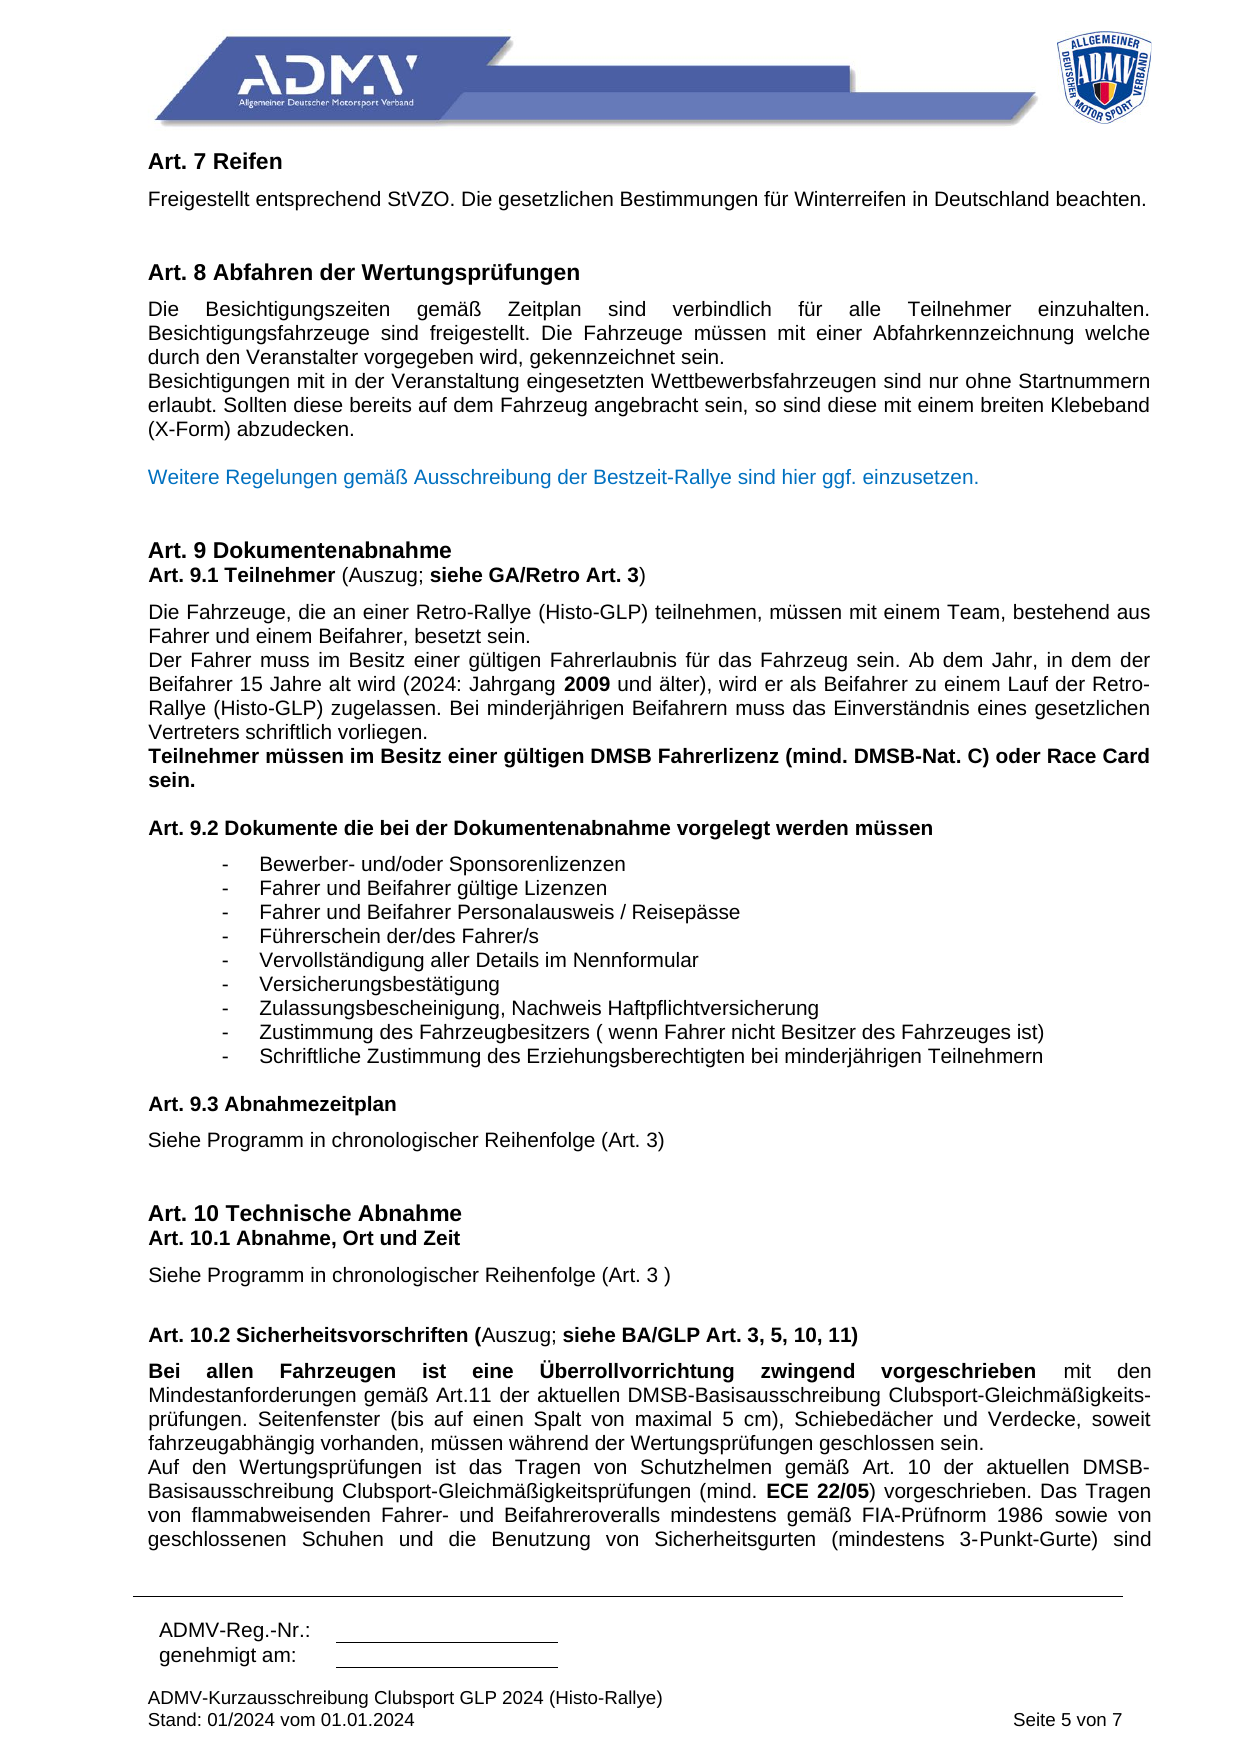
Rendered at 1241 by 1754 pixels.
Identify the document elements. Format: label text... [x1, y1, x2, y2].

text Freigestellt entsprechend StVZO. Die gesetzlichen Bestimmungen für Winterreifen in Deutschland beachten. [148, 187, 1152, 211]
text Die Besichtigungszeiten gemäß Zeitplan sind verbindlich für alle Teilnehmer einzuhalten. Besichtigungsfahrzeuge sind freigestellt. Die Fahrzeuge müssen mit einer Abfahrkennzeichnung welche durch den Veranstalter vorgegeben wird, gekennzeichnet sein. [148, 297, 1152, 369]
list Schriftliche Zustimmung des Erziehungsberechtigten bei minderjährigen Teilnehmern [222, 1043, 1152, 1067]
text Art. 10.1 Abnahme, Ort und Zeit [148, 1226, 1152, 1250]
list Fahrer und Beifahrer Personalausweis / Reisepässe [222, 900, 1152, 924]
picture [1057, 31, 1152, 124]
picture [147, 29, 1046, 131]
text Art. 7 Reifen [148, 148, 1152, 174]
list Fahrer und Beifahrer gültige Lizenzen [222, 876, 1152, 900]
list Führerschein der/des Fahrer/s [222, 924, 1152, 948]
text Siehe Programm in chronologischer Reihenfolge (Art. 3 ) [148, 1262, 1152, 1286]
text Der Fahrer muss im Besitz einer gültigen Fahrerlaubnis für das Fahrzeug sein. Ab dem Jahr, in dem der Beifahrer 15 Jahre alt wird (2024: Jahrgang 2009 und älter), wird er als Beifahrer zu einem Lauf der Retro-Rallye (Histo-GLP) zugelassen. Bei minderjährigen Beifahrern muss das Einverständnis eines gesetzlichen Vertreters schriftlich vorliegen. [148, 648, 1152, 743]
list Vervollständigung aller Details im Nennformular [222, 948, 1152, 972]
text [148, 1455, 1152, 1551]
text Art. 9.2 Dokumente die bei der Dokumentenabnahme vorgelegt werden müssen [148, 815, 1152, 839]
list Zustimmung des Fahrzeugbesitzers ( wenn Fahrer nicht Besitzer des Fahrzeuges ist) [222, 1019, 1152, 1043]
text Art. 9.1 Teilnehmer (Auszug; siehe GA/Retro Art. 3) [148, 563, 1152, 587]
text Bei allen Fahrzeugen ist eine Überrollvorrichtung zwingend vorgeschrieben mit den Mindestanforderungen gemäß Art.11 der aktuellen DMSB-Basisausschreibung Clubsport-Gleichmäßigkeits-prüfungen. Seitenfenster (bis auf einen Spalt von maximal 5 cm), Schiebedächer und Verdecke, soweit fahrzeugabhängig vorhanden, müssen während der Wertungsprüfungen geschlossen sein. [148, 1359, 1152, 1455]
text Weitere Regelungen gemäß Ausschreibung der Bestzeit-Rallye sind hier ggf. einzusetzen. [148, 465, 1152, 489]
list Versicherungsbestätigung [222, 972, 1152, 996]
list Bewerber- und/oder Sponsorenlizenzen [222, 852, 1152, 876]
text Besichtigungen mit in der Veranstaltung eingesetzten Wettbewerbsfahrzeugen sind nur ohne Startnummern erlaubt. Sollten diese bereits auf dem Fahrzeug angebracht sein, so sind diese mit einem breiten Klebeband (X-Form) abzudecken. [148, 369, 1152, 441]
text Art. 9.3 Abnahmezeitplan [148, 1091, 1152, 1115]
text Die Fahrzeuge, die an einer Retro-Rallye (Histo-GLP) teilnehmen, müssen mit einem Team, bestehend aus Fahrer und einem Beifahrer, besetzt sein. [148, 600, 1152, 648]
list Zulassungsbescheinigung, Nachweis Haftpflichtversicherung [222, 996, 1152, 1019]
text Art. 10 Technische Abnahme [148, 1200, 1152, 1226]
text Art. 9 Dokumentenabnahme [148, 537, 1152, 563]
text Teilnehmer müssen im Besitz einer gültigen DMSB Fahrerlizenz (mind. DMSB-Nat. C) oder Race Card sein. [148, 743, 1152, 791]
text Art. 10.2 Sicherheitsvorschriften (Auszug; siehe BA/GLP Art. 3, 5, 10, 11) [148, 1323, 1152, 1347]
text Siehe Programm in chronologischer Reihenfolge (Art. 3) [148, 1128, 1152, 1152]
text Art. 8 Abfahren der Wertungsprüfungen [148, 258, 1152, 285]
